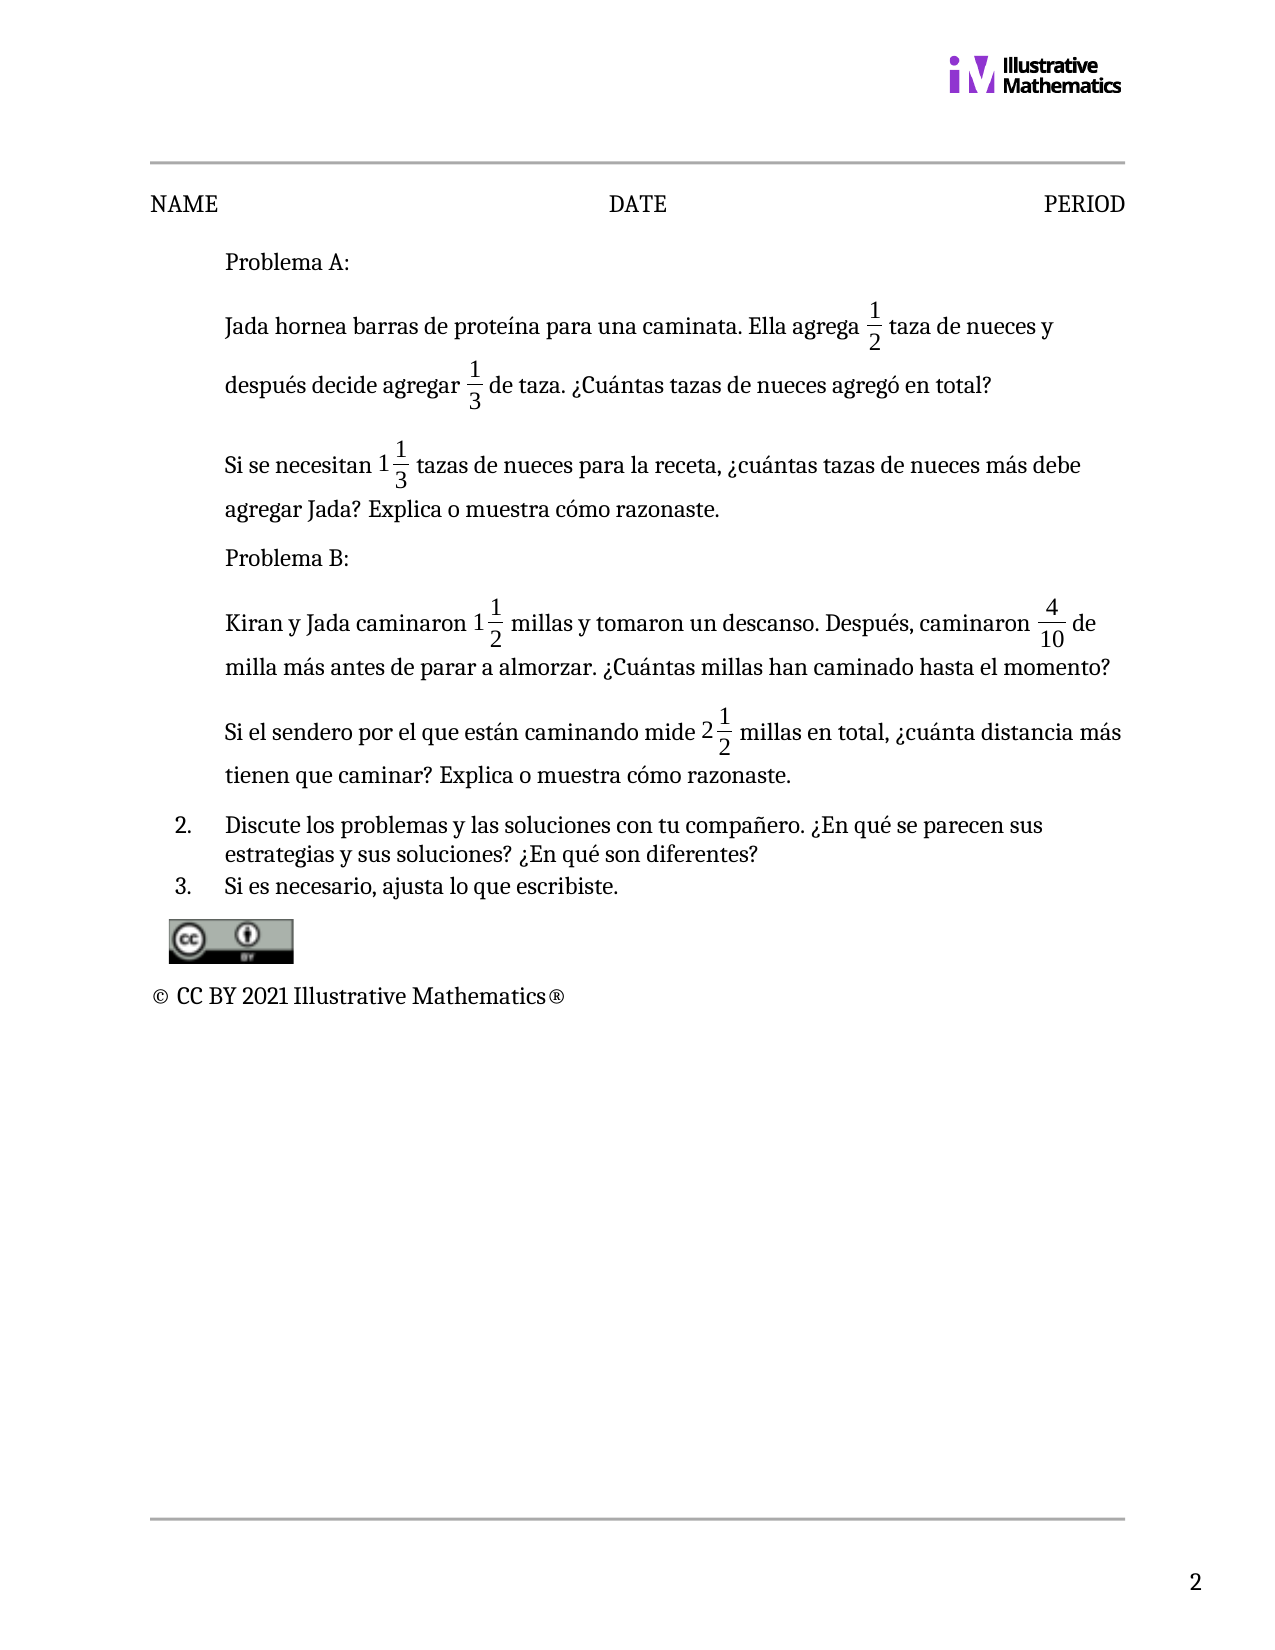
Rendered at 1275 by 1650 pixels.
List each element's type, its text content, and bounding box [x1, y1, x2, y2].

list Si el sendero por el que están caminando mide millas en total, ¿cuánta distancia más tienen que caminar? Explica o muestra cómo razonaste. [175, 702, 1125, 790]
list Discute los problemas y las soluciones con tu compañero. ¿En qué se parecen sus estrategias y sus soluciones? ¿En qué son diferentes? [175, 811, 1125, 868]
list Problema A: [175, 247, 1125, 276]
text © CC BY 2021 Illustrative Mathematics® [150, 982, 1125, 1011]
list Si se necesitan tazas de nueces para la receta, ¿cuántas tazas de nueces más debe agregar Jada? Explica o muestra cómo razonaste. [175, 436, 1125, 523]
list Jada hornea barras de proteína para una caminata. Ella agrega taza de nueces y después decide agregar de taza. ¿Cuántas tazas de nueces agregó en total? [175, 297, 1125, 415]
list Kiran y Jada caminaron millas y tomaron un descanso. Después, caminaron de milla más antes de parar a almorzar. ¿Cuántas millas han caminado hasta el momento? [175, 594, 1125, 682]
list Si es necesario, ajusta lo que escribiste. [175, 872, 1125, 901]
picture [949, 55, 1121, 93]
list Problema B: [175, 544, 1125, 573]
picture [168, 919, 294, 964]
